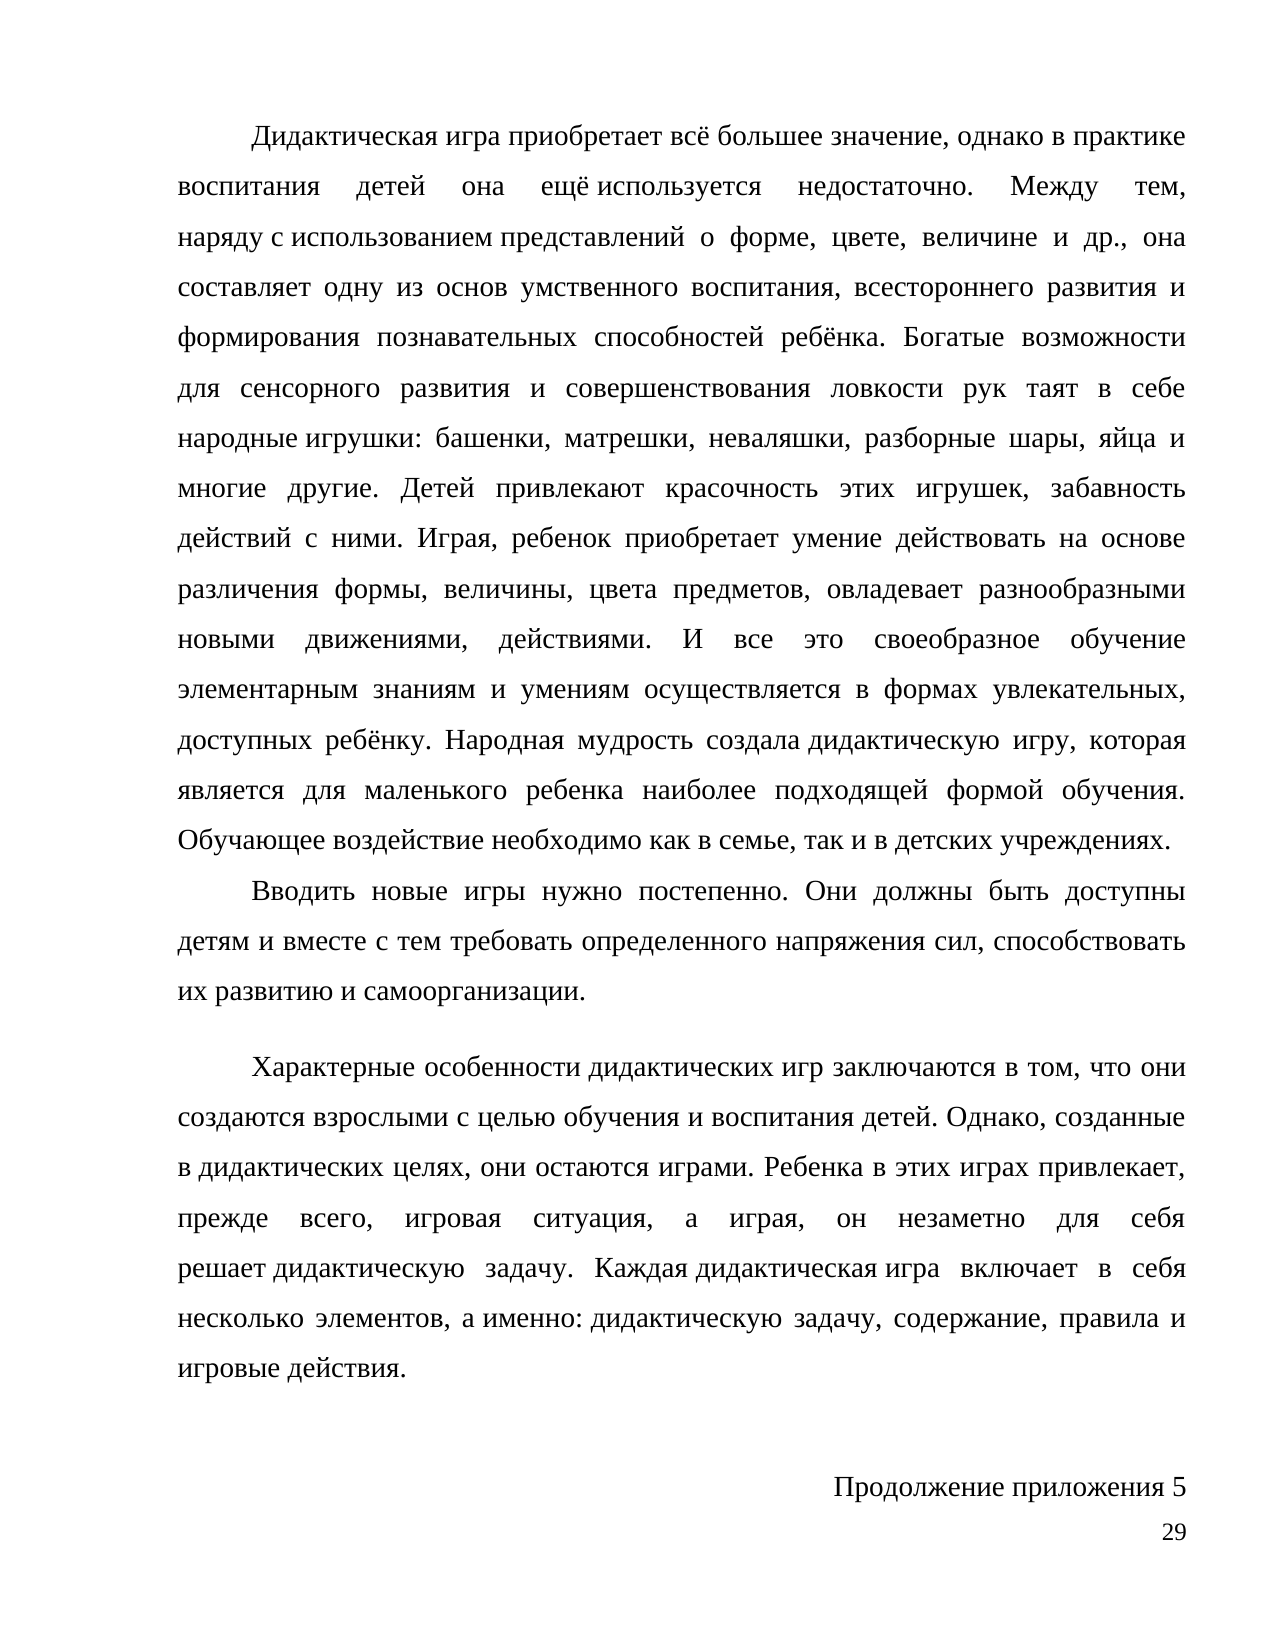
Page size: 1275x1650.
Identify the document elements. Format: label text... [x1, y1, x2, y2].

text Вводить новые игры нужно постепенно. Они должны быть доступны детям и вместе с тем требовать определенного напряжения сил, способствовать их развитию и самоорганизации. [177, 873, 1186, 1007]
text Дидактическая игра приобретает всё большее значение, однако в практике воспитания детей она ещё используется недостаточно. Между тем, наряду с использованием представлений о форме, цвете, величине и др., она составляет одну из основ умственного воспитания, всестороннего развития и формирования познавательных способностей ребёнка. Богатые возможности для сенсорного развития и совершенствования ловкости рук таят в себе народные игрушки: башенки, матрешки, неваляшки, разборные шары, яйца и многие другие. Детей привлекают красочность этих игрушек, забавность действий с ними. Играя, ребенок приобретает умение действовать на основе различения формы, величины, цвета предметов, овладевает разнообразными новыми движениями, действиями. И все это своеобразное обучение элементарным знаниям и умениям осуществляется в формах увлекательных, доступных ребёнку. Народная мудрость создала дидактическую игру, которая является для маленького ребенка наиболее подходящей формой обучения. Обучающее воздействие необходимо как в семье, так и в детских учреждениях. [177, 118, 1186, 856]
text Характерные особенности дидактических игр заключаются в том, что они создаются взрослыми с целью обучения и воспитания детей. Однако, созданные в дидактических целях, они остаются играми. Ребенка в этих играх привлекает, прежде всего, игровая ситуация, а играя, он незаметно для себя решает дидактическую задачу. Каждая дидактическая игра включает в себя несколько элементов, а именно: дидактическую задачу, содержание, правила и игровые действия. [177, 1049, 1186, 1384]
text Продолжение приложения 5 [177, 1469, 1186, 1503]
